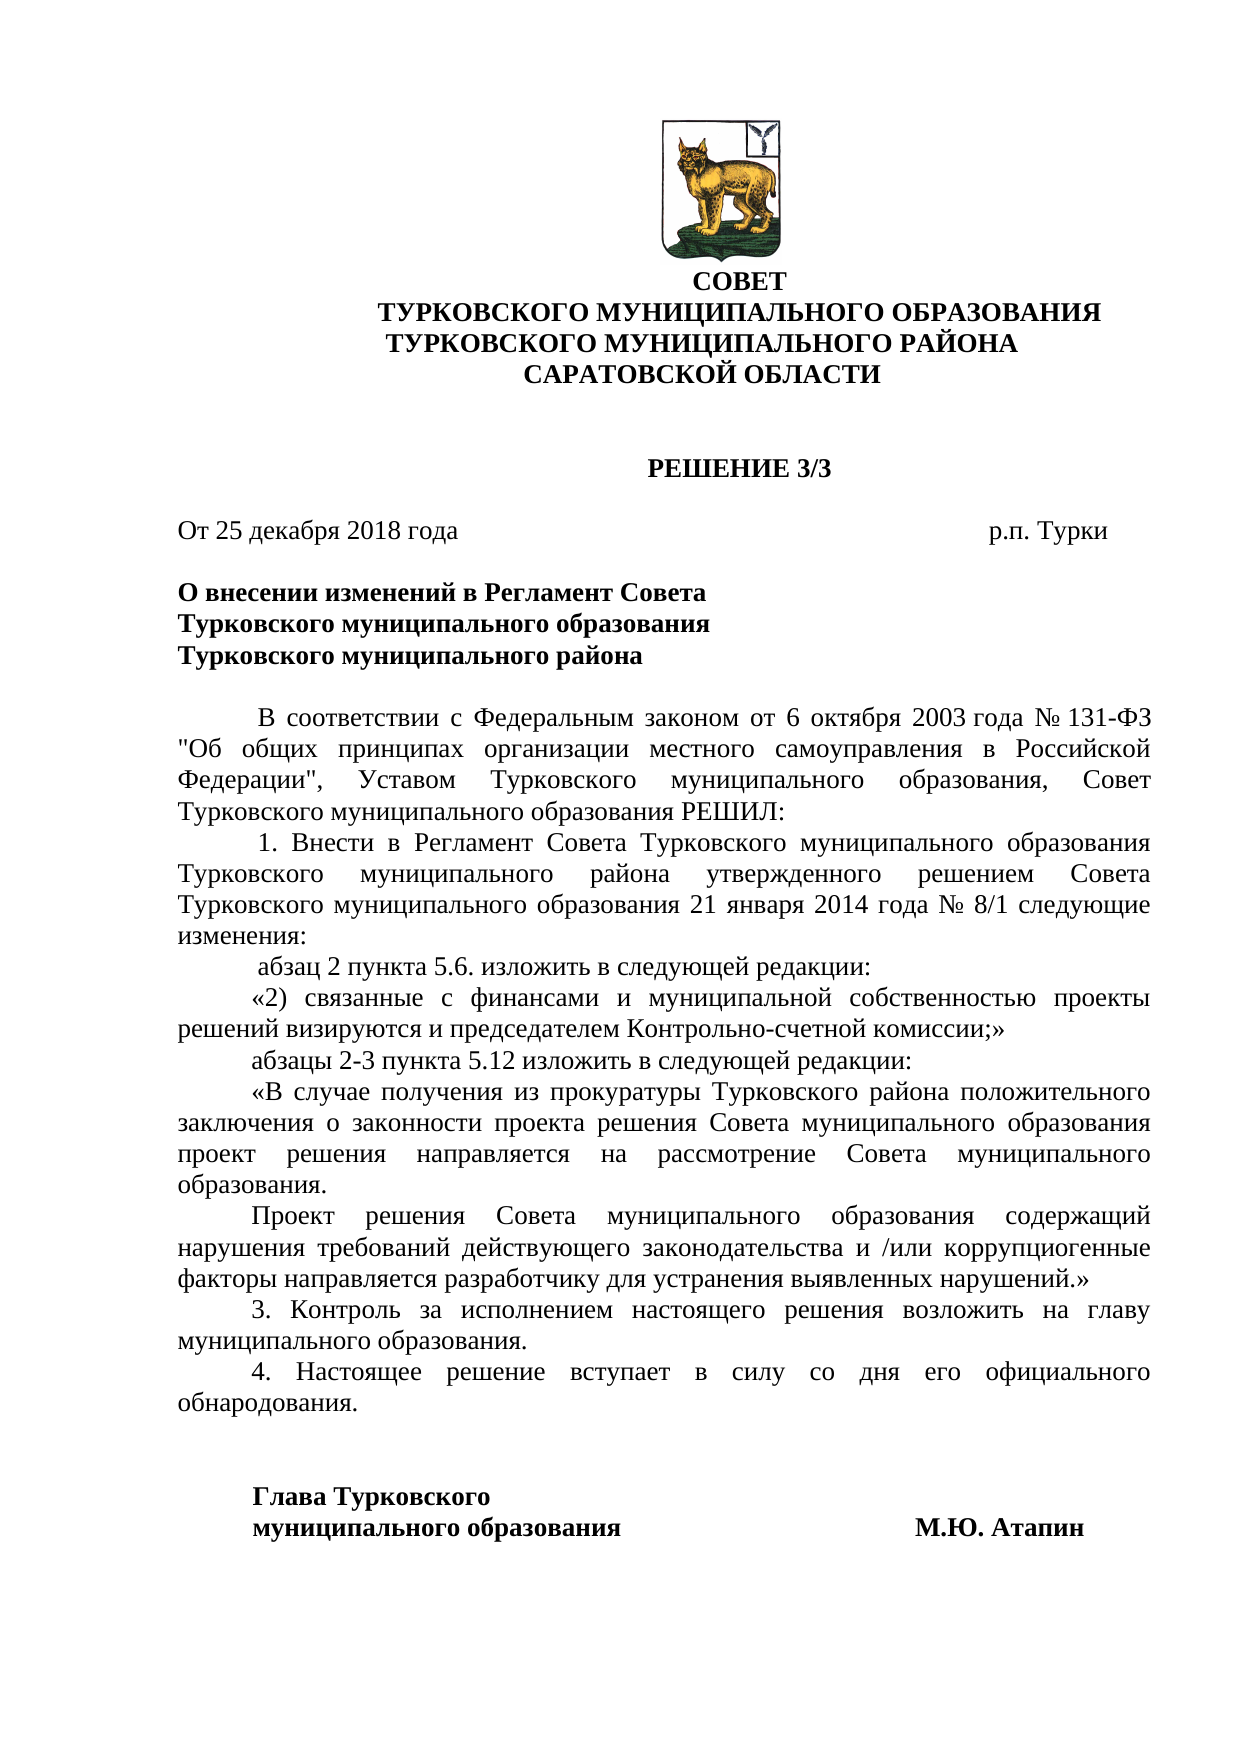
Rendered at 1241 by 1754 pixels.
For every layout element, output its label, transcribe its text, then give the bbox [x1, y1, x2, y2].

text 4. Настоящее решение вступает в силу со дня его официального обнародования. [177, 1355, 1152, 1417]
text В соответствии с Федеральным законом от 6 октября 2003 года № 131-ФЗ "Об общих принципах организации местного самоуправления в Российской Федерации", Уставом Турковского муниципального образования, Совет Турковского муниципального образования РЕШИЛ: [177, 701, 1152, 826]
text Проект решения Совета муниципального образования содержащий нарушения требований действующего законодательства и /или коррупциогенные факторы направляется разработчику для устранения выявленных нарушений.» [177, 1199, 1152, 1293]
text Глава Турковского [177, 1480, 1152, 1511]
text «2) связанные с финансами и муниципальной собственностью проекты решений визируются и председателем Контрольно-счетной комиссии;» [177, 981, 1152, 1044]
text «В случае получения из прокуратуры Турковского района положительного заключения о законности проекта решения Совета муниципального образования проект решения направляется на рассмотрение Совета муниципального образования. [177, 1075, 1152, 1199]
text 3. Контроль за исполнением настоящего решения возложить на главу муниципального образования. [177, 1293, 1152, 1355]
text абзац 2 пункта 5.6. изложить в следующей редакции: [177, 950, 1152, 981]
title О внесении изменений в Регламент Совета Турковского муниципального образования [177, 576, 797, 639]
text ТУРКОВСКОГО МУНИЦИПАЛЬНОГО ОБРАЗОВАНИЯ ТУРКОВСКОГО МУНИЦИПАЛЬНОГО РАЙОНА САРАТОВСКОЙ ОБЛАСТИ [252, 296, 1152, 389]
text 1. Внести в Регламент Совета Турковского муниципального образования Турковского муниципального района утвержденного решением Совета Турковского муниципального образования 21 января 2014 года № 8/1 следующие изменения: [177, 826, 1152, 950]
text абзацы 2-3 пункта 5.12 изложить в следующей редакции: [177, 1044, 1152, 1075]
title Турковского муниципального района [177, 639, 709, 670]
title От 25 декабря 2018 года р.п. Турки [177, 514, 1152, 545]
text муниципального образования М.Ю. Атапин [177, 1511, 1152, 1542]
text РЕШЕНИЕ 3/3 [252, 452, 1152, 483]
text СОВЕТ [252, 265, 1152, 296]
